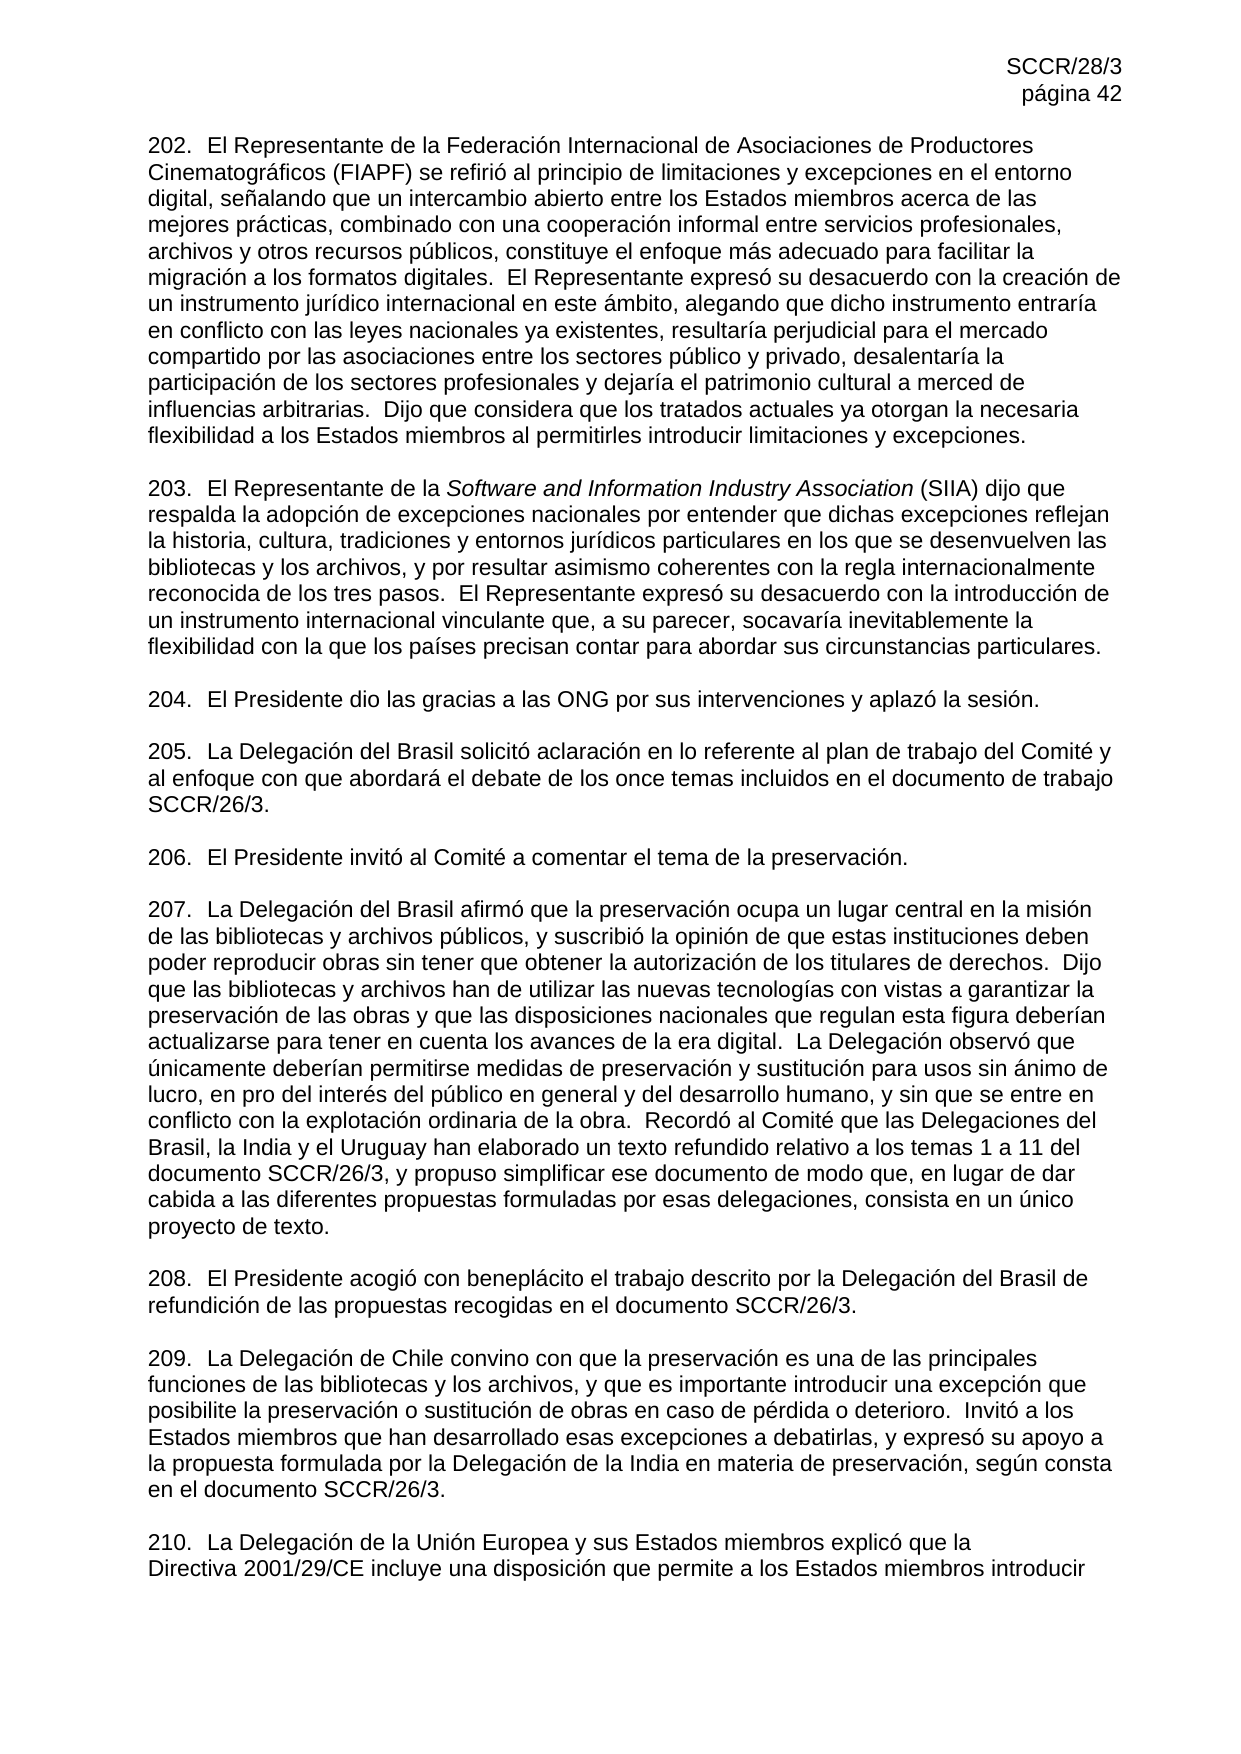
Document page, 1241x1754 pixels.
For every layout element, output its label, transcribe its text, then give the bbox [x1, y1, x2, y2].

list La Delegación del Brasil solicitó aclaración en lo referente al plan de trabajo del Comité y al enfoque con que abordará el debate de los once temas incluidos en el documento de trabajo SCCR/26/3. [148, 738, 1122, 817]
list El Representante de la Software and Information Industry Association (SIIA) dijo que respalda la adopción de excepciones nacionales por entender que dichas excepciones reflejan la historia, cultura, tradiciones y entornos jurídicos particulares en los que se desenvuelven las bibliotecas y los archivos, y por resultar asimismo coherentes con la regla internacionalmente reconocida de los tres pasos. El Representante expresó su desacuerdo con la introducción de un instrumento internacional vinculante que, a su parecer, socavaría inevitablemente la flexibilidad con la que los países precisan contar para abordar sus circunstancias particulares. [148, 475, 1122, 659]
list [148, 1529, 1122, 1582]
list El Representante de la Federación Internacional de Asociaciones de Productores Cinematográficos (FIAPF) se refirió al principio de limitaciones y excepciones en el entorno digital, señalando que un intercambio abierto entre los Estados miembros acerca de las mejores prácticas, combinado con una cooperación informal entre servicios profesionales, archivos y otros recursos públicos, constituye el enfoque más adecuado para facilitar la migración a los formatos digitales. El Representante expresó su desacuerdo con la creación de un instrumento jurídico internacional en este ámbito, alegando que dicho instrumento entraría en conflicto con las leyes nacionales ya existentes, resultaría perjudicial para el mercado compartido por las asociaciones entre los sectores público y privado, desalentaría la participación de los sectores profesionales y dejaría el patrimonio cultural a merced de influencias arbitrarias. Dijo que considera que los tratados actuales ya otorgan la necesaria flexibilidad a los Estados miembros al permitirles introducir limitaciones y excepciones. [148, 132, 1122, 448]
list La Delegación de Chile convino con que la preservación es una de las principales funciones de las bibliotecas y los archivos, y que es importante introducir una excepción que posibilite la preservación o sustitución de obras en caso de pérdida o deterioro. Invitó a los Estados miembros que han desarrollado esas excepciones a debatirlas, y expresó su apoyo a la propuesta formulada por la Delegación de la India en materia de preservación, según consta en el documento SCCR/26/3. [148, 1344, 1122, 1503]
list El Presidente invitó al Comité a comentar el tema de la preservación. [148, 844, 1122, 870]
list El Presidente dio las gracias a las ONG por sus intervenciones y aplazó la sesión. [148, 686, 1122, 712]
list La Delegación del Brasil afirmó que la preservación ocupa un lugar central en la misión de las bibliotecas y archivos públicos, y suscribió la opinión de que estas instituciones deben poder reproducir obras sin tener que obtener la autorización de los titulares de derechos. Dijo que las bibliotecas y archivos han de utilizar las nuevas tecnologías con vistas a garantizar la preservación de las obras y que las disposiciones nacionales que regulan esta figura deberían actualizarse para tener en cuenta los avances de la era digital. La Delegación observó que únicamente deberían permitirse medidas de preservación y sustitución para usos sin ánimo de lucro, en pro del interés del público en general y del desarrollo humano, y sin que se entre en conflicto con la explotación ordinaria de la obra. Recordó al Comité que las Delegaciones del Brasil, la India y el Uruguay han elaborado un texto refundido relativo a los temas 1 a 11 del documento SCCR/26/3, y propuso simplificar ese documento de modo que, en lugar de dar cabida a las diferentes propuestas formuladas por esas delegaciones, consista en un único proyecto de texto. [148, 896, 1122, 1239]
list El Presidente acogió con beneplácito el trabajo descrito por la Delegación del Brasil de refundición de las propuestas recogidas en el documento SCCR/26/3. [148, 1265, 1122, 1318]
